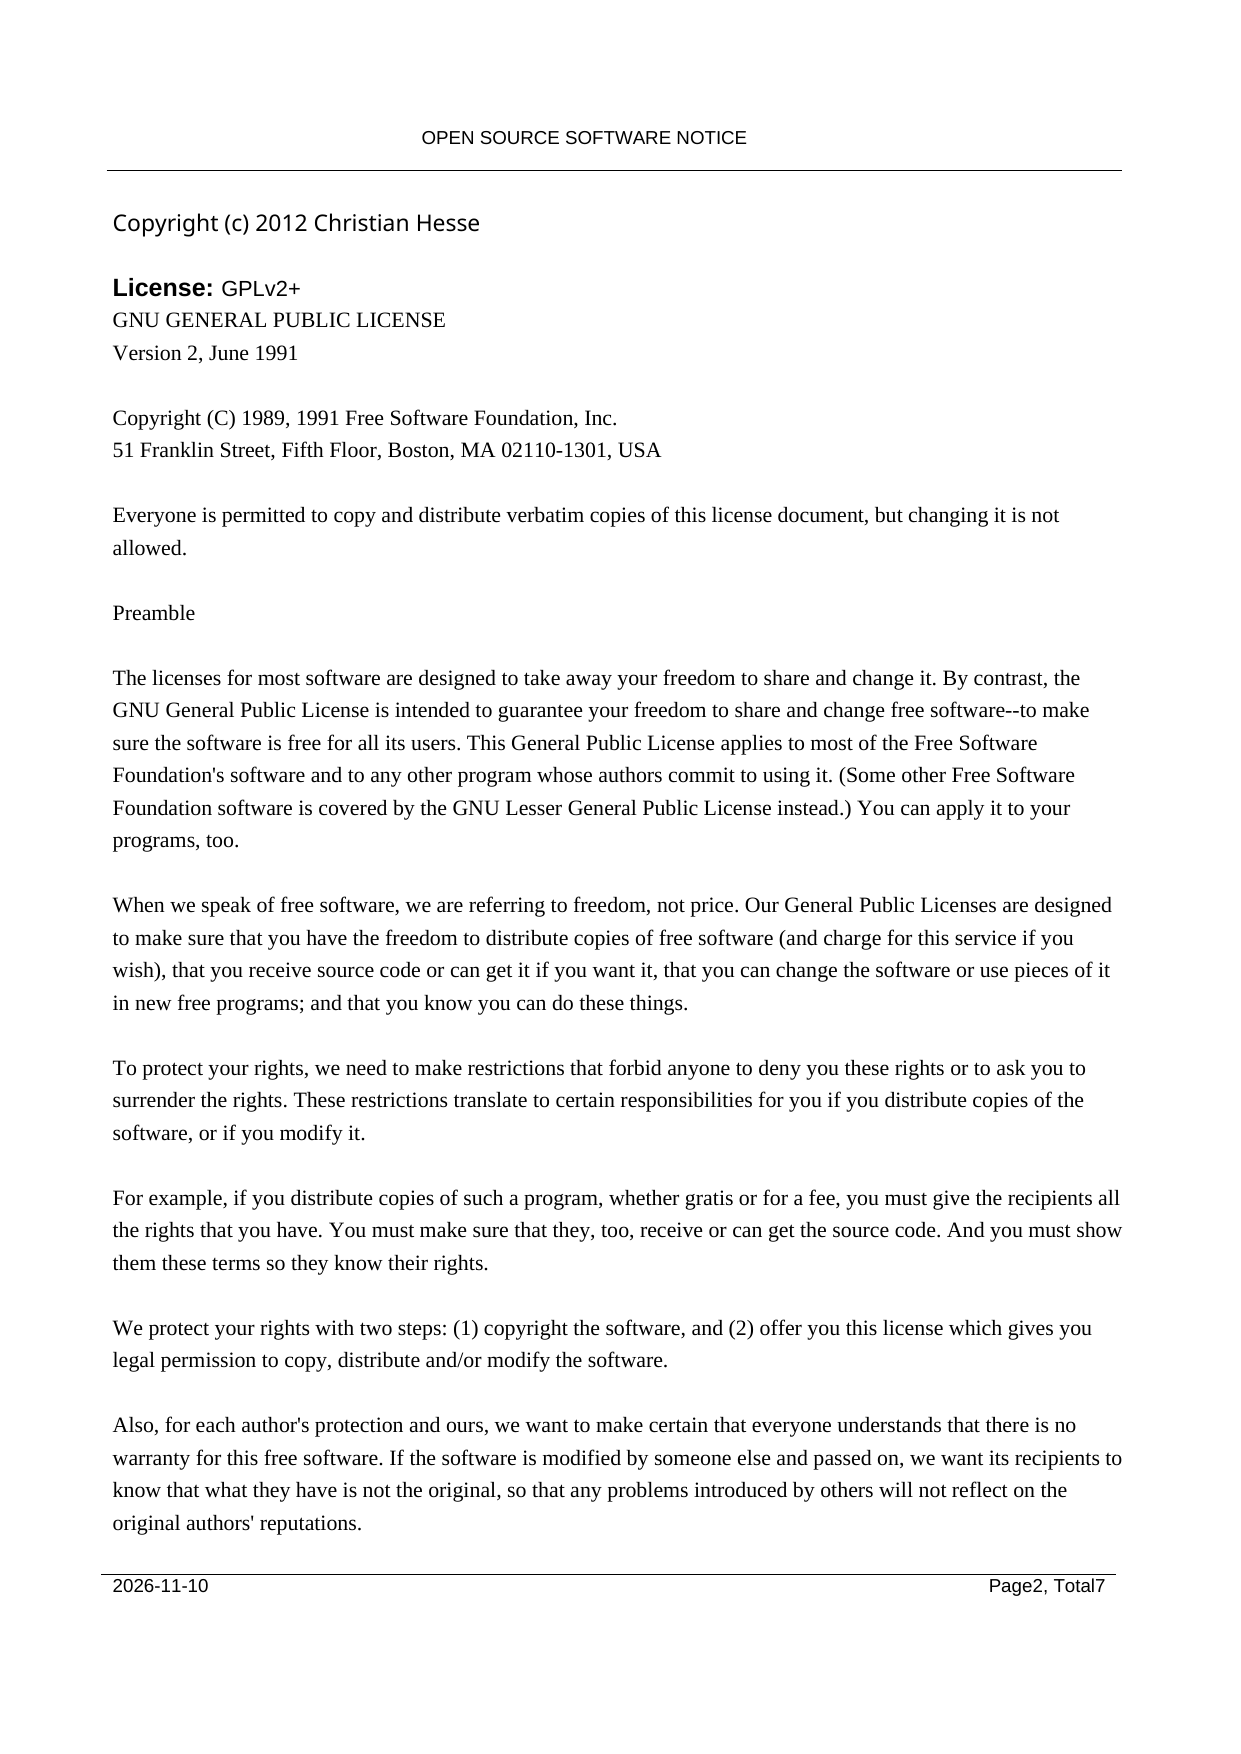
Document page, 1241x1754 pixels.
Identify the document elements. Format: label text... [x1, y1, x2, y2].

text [112, 304, 1128, 1539]
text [112, 206, 1128, 271]
text License: GPLv2+ [112, 271, 1128, 304]
